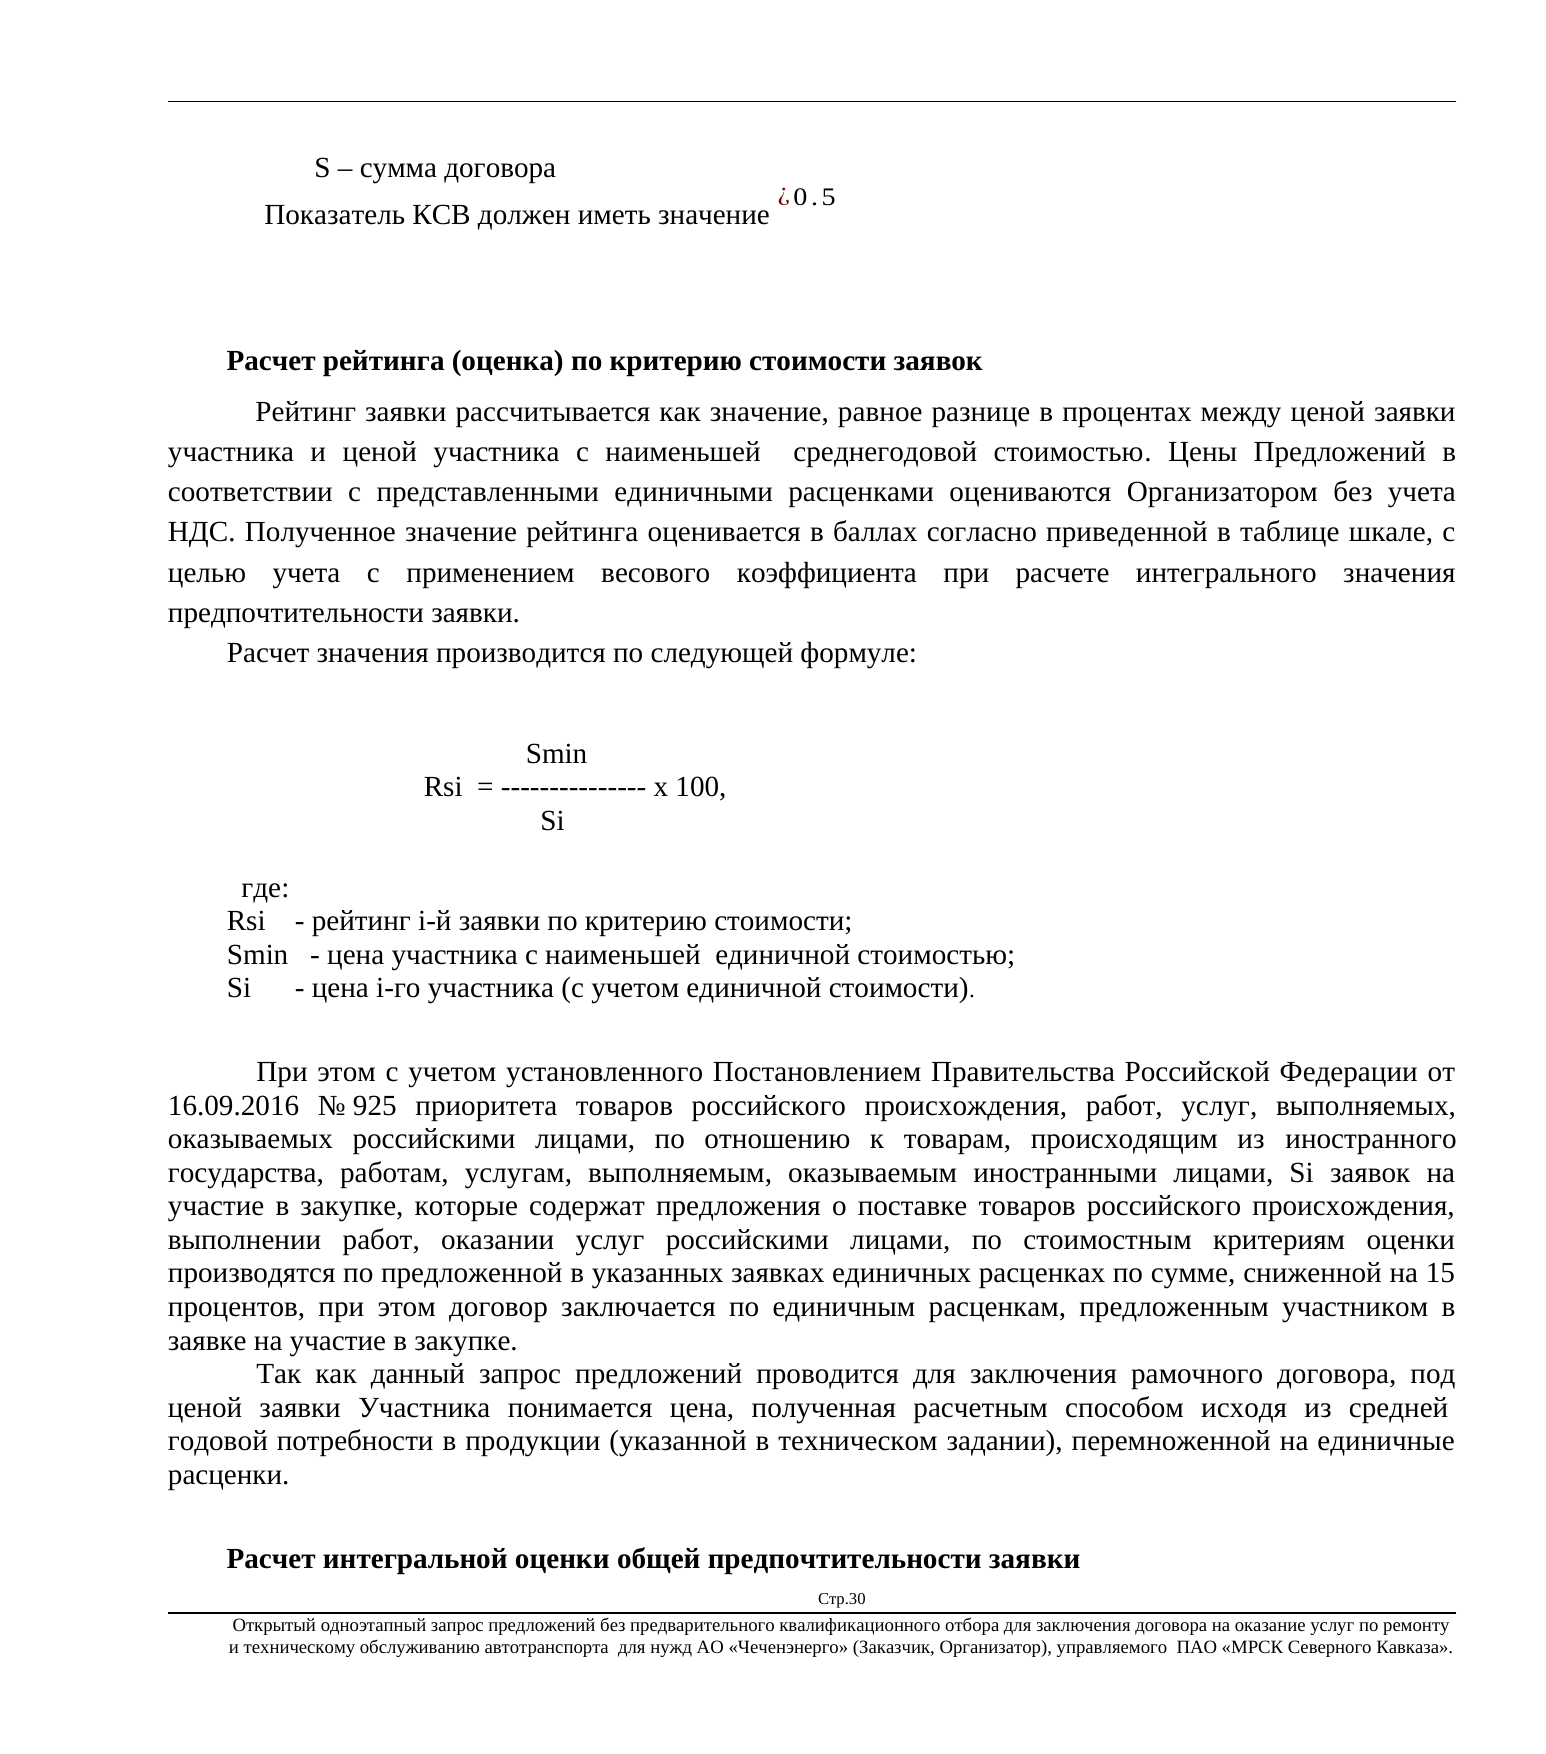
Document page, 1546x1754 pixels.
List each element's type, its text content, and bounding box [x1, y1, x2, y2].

text Rsi = --------------- x 100, [168, 769, 1456, 803]
text Так как данный запрос предложений проводится для заключения рамочного договора, под ценой заявки Участника понимается цена, полученная расчетным способом исходя из средней годовой потребности в продукции (указанной в техническом задании), перемноженной на единичные расценки. [168, 1356, 1456, 1490]
text Расчет интегральной оценки общей предпочтительности заявки [226, 1541, 1456, 1574]
text S – сумма договора [255, 150, 1456, 183]
text Расчет значения производится по следующей формуле: [168, 635, 1456, 669]
text Smin [168, 736, 1456, 769]
text При этом с учетом установленного Постановлением Правительства Российской Федерации от 16.09.2016 № 925 приоритета товаров российского происхождения, работ, услуг, выполняемых, оказываемых российскими лицами, по отношению к товарам, происходящим из иностранного государства, работам, услугам, выполняемым, оказываемым иностранными лицами, Si заявок на участие в закупке, которые содержат предложения о поставке товаров российского происхождения, выполнении работ, оказании услуг российскими лицами, по стоимостным критериям оценки производятся по предложенной в указанных заявках единичных расценках по сумме, сниженной на 15 процентов, при этом договор заключается по единичным расценкам, предложенным участником в заявке на участие в закупке. [168, 1054, 1456, 1356]
text Si - цена i-го участника (с учетом единичной стоимости). [168, 971, 1456, 1004]
text Rsi - рейтинг i-й заявки по критерию стоимости; [168, 903, 1456, 937]
text Smin - цена участника с наименьшей единичной стоимостью; [168, 937, 1456, 971]
text Расчет рейтинга (оценка) по критерию стоимости заявок [226, 343, 1456, 377]
text Si [168, 803, 1456, 836]
list Рейтинг заявки рассчитывается как значение, равное разнице в процентах между ценой заявки участника и ценой участника с наименьшей среднегодовой стоимостью. Цены Предложений в соответствии с представленными единичными расценками оцениваются Организатором без учета НДС. Полученное значение рейтинга оценивается в баллах согласно приведенной в таблице шкале, с целью учета с применением весового коэффициента при расчете интегрального значения предпочтительности заявки. [168, 394, 1456, 628]
text где: [168, 870, 1456, 903]
text Показатель КСВ должен иметь значение [264, 183, 1456, 230]
